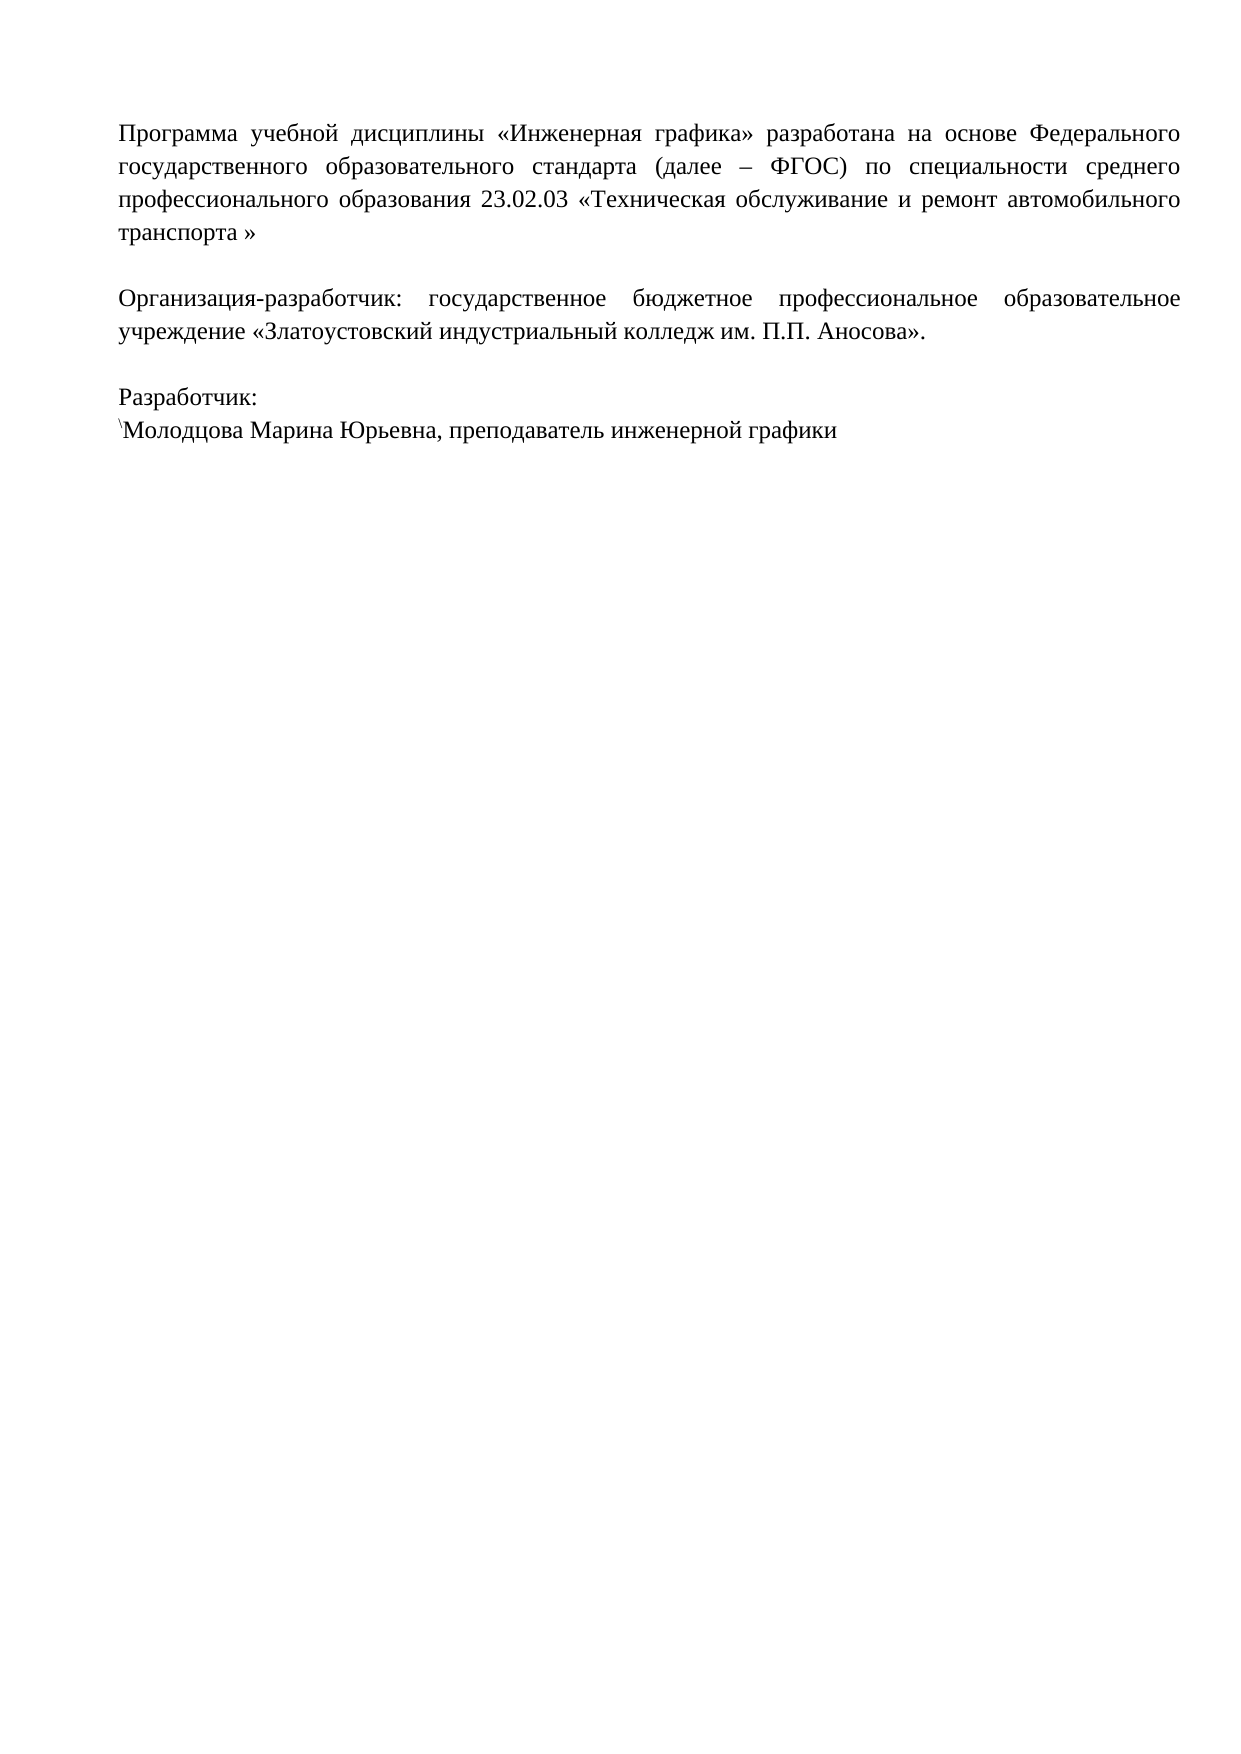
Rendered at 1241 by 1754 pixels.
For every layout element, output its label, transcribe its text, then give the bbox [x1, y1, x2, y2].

text \Молодцова Марина Юрьевна, преподаватель инженерной графики [118, 415, 1181, 444]
text Организация-разработчик: государственное бюджетное профессиональное образовательное учреждение «Златоустовский индустриальный колледж им. П.П. Аносова». [118, 283, 1181, 345]
text Разработчик: [118, 382, 1181, 411]
text Программа учебной дисциплины «Инженерная графика» разработана на основе Федерального государственного образовательного стандарта (далее – ФГОС) по специальности среднего профессионального образования 23.02.03 «Техническая обслуживание и ремонт автомобильного транспорта » [118, 118, 1181, 246]
